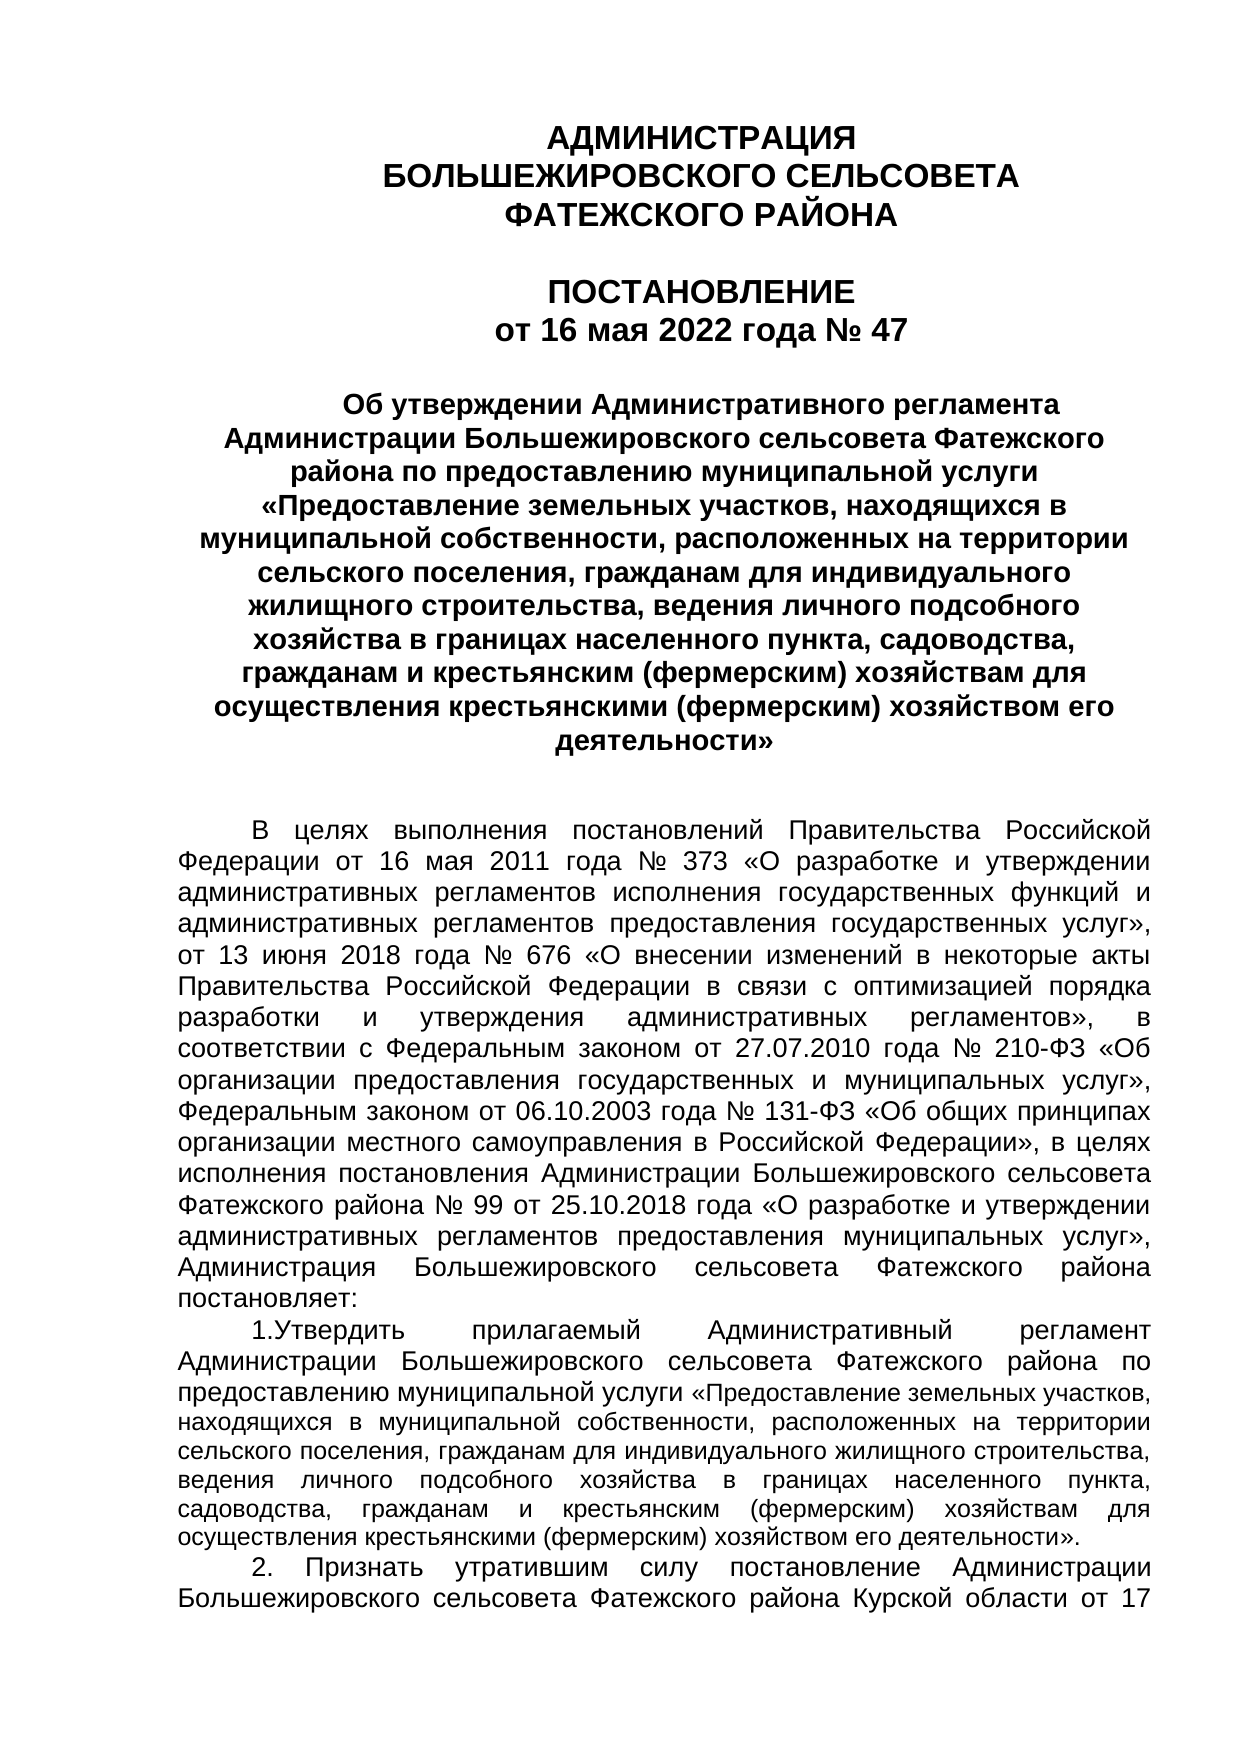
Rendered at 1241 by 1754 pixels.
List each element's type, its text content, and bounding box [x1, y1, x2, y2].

text АДМИНИСТРАЦИЯ [177, 118, 1152, 157]
text от 16 мая 2022 года № 47 [177, 310, 1152, 349]
text Об утверждении Административного регламента Администрации Большежировского сельсовета Фатежского района по предоставлению муниципальной услуги «Предоставление земельных участков, находящихся в муниципальной собственности, расположенных на территории сельского поселения, гражданам для индивидуального жилищного строительства, ведения личного подсобного хозяйства в границах населенного пункта, садоводства, гражданам и крестьянским (фермерским) хозяйствам для осуществления крестьянскими (фермерским) хозяйством его деятельности» [177, 387, 1152, 756]
text ПОСТАНОВЛЕНИЕ [177, 272, 1152, 310]
text 1.Утвердить прилагаемый Административный регламент Администрации Большежировского сельсовета Фатежского района по предоставлению муниципальной услуги «Предоставление земельных участков, находящихся в муниципальной собственности, расположенных на территории сельского поселения, гражданам для индивидуального жилищного строительства, ведения личного подсобного хозяйства в границах населенного пункта, садоводства, гражданам и крестьянским (фермерским) хозяйствам для осуществления крестьянскими (фермерским) хозяйством его деятельности». [177, 1314, 1152, 1551]
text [177, 1551, 1152, 1614]
text БОЛЬШЕЖИРОВСКОГО СЕЛЬСОВЕТА [177, 157, 1152, 195]
text ФАТЕЖСКОГО РАЙОНА [177, 195, 1152, 233]
text В целях выполнения постановлений Правительства Российской Федерации от 16 мая 2011 года № 373 «О разработке и утверждении административных регламентов исполнения государственных функций и административных регламентов предоставления государственных услуг», от 13 июня 2018 года № 676 «О внесении изменений в некоторые акты Правительства Российской Федерации в связи с оптимизацией порядка разработки и утверждения административных регламентов», в соответствии с Федеральным законом от 27.07.2010 года № 210-ФЗ «Об организации предоставления государственных и муниципальных услуг», Федеральным законом от 06.10.2003 года № 131-ФЗ «Об общих принципах организации местного самоуправления в Российской Федерации», в целях исполнения постановления Администрации Большежировского сельсовета Фатежского района № 99 от 25.10.2018 года «О разработке и утверждении административных регламентов предоставления муниципальных услуг», Администрация Большежировского сельсовета Фатежского района постановляет: [177, 814, 1152, 1314]
